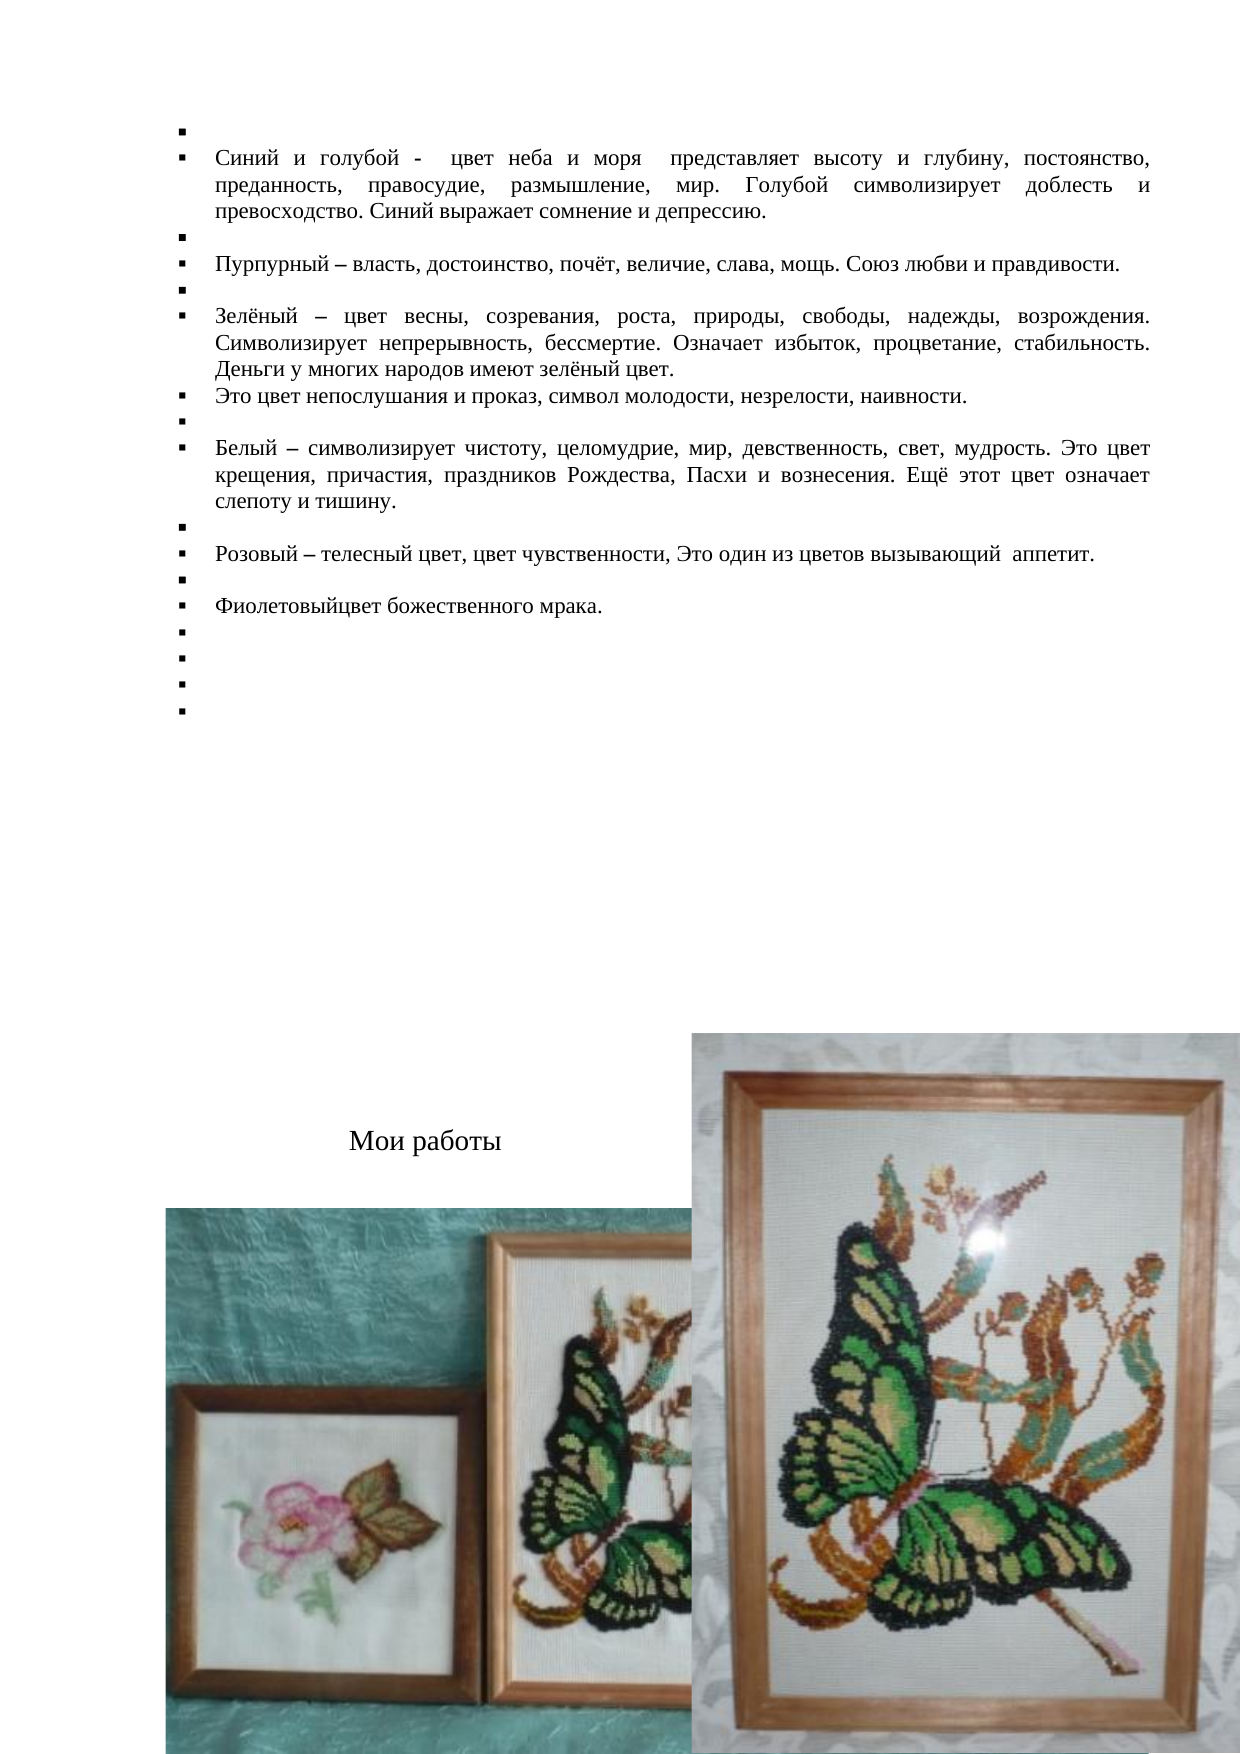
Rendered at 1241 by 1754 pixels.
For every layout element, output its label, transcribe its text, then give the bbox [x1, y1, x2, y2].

picture [165, 1033, 1240, 1751]
list Это цвет непослушания и проказ, символ молодости, незрелости, наивности. [177, 382, 1152, 408]
list Белый – символизирует чистоту, целомудрие, мир, девственность, свет, мудрость. Это цвет крещения, причастия, праздников Рождества, Пасхи и вознесения. Ещё этот цвет означает слепоту и тишину. [177, 434, 1152, 513]
text Мои работы [177, 1123, 691, 1157]
list Фиолетовыйцвет божественного мрака. [177, 592, 1152, 619]
list Розовый – телесный цвет, цвет чувственности, Это один из цветов вызывающий аппетит. [177, 540, 1152, 566]
list Пурпурный – власть, достоинство, почёт, величие, слава, мощь. Союз любви и правдивости. [177, 250, 1152, 276]
list Зелёный – цвет весны, созревания, роста, природы, свободы, надежды, возрождения. Символизирует непрерывность, бессмертие. Означает избыток, процветание, стабильность. Деньги у многих народов имеют зелёный цвет. [177, 303, 1152, 382]
list Синий и голубой - цвет неба и моря представляет высоту и глубину, постоянство, преданность, правосудие, размышление, мир. Голубой символизирует доблесть и превосходство. Синий выражает сомнение и депрессию. [177, 144, 1152, 223]
